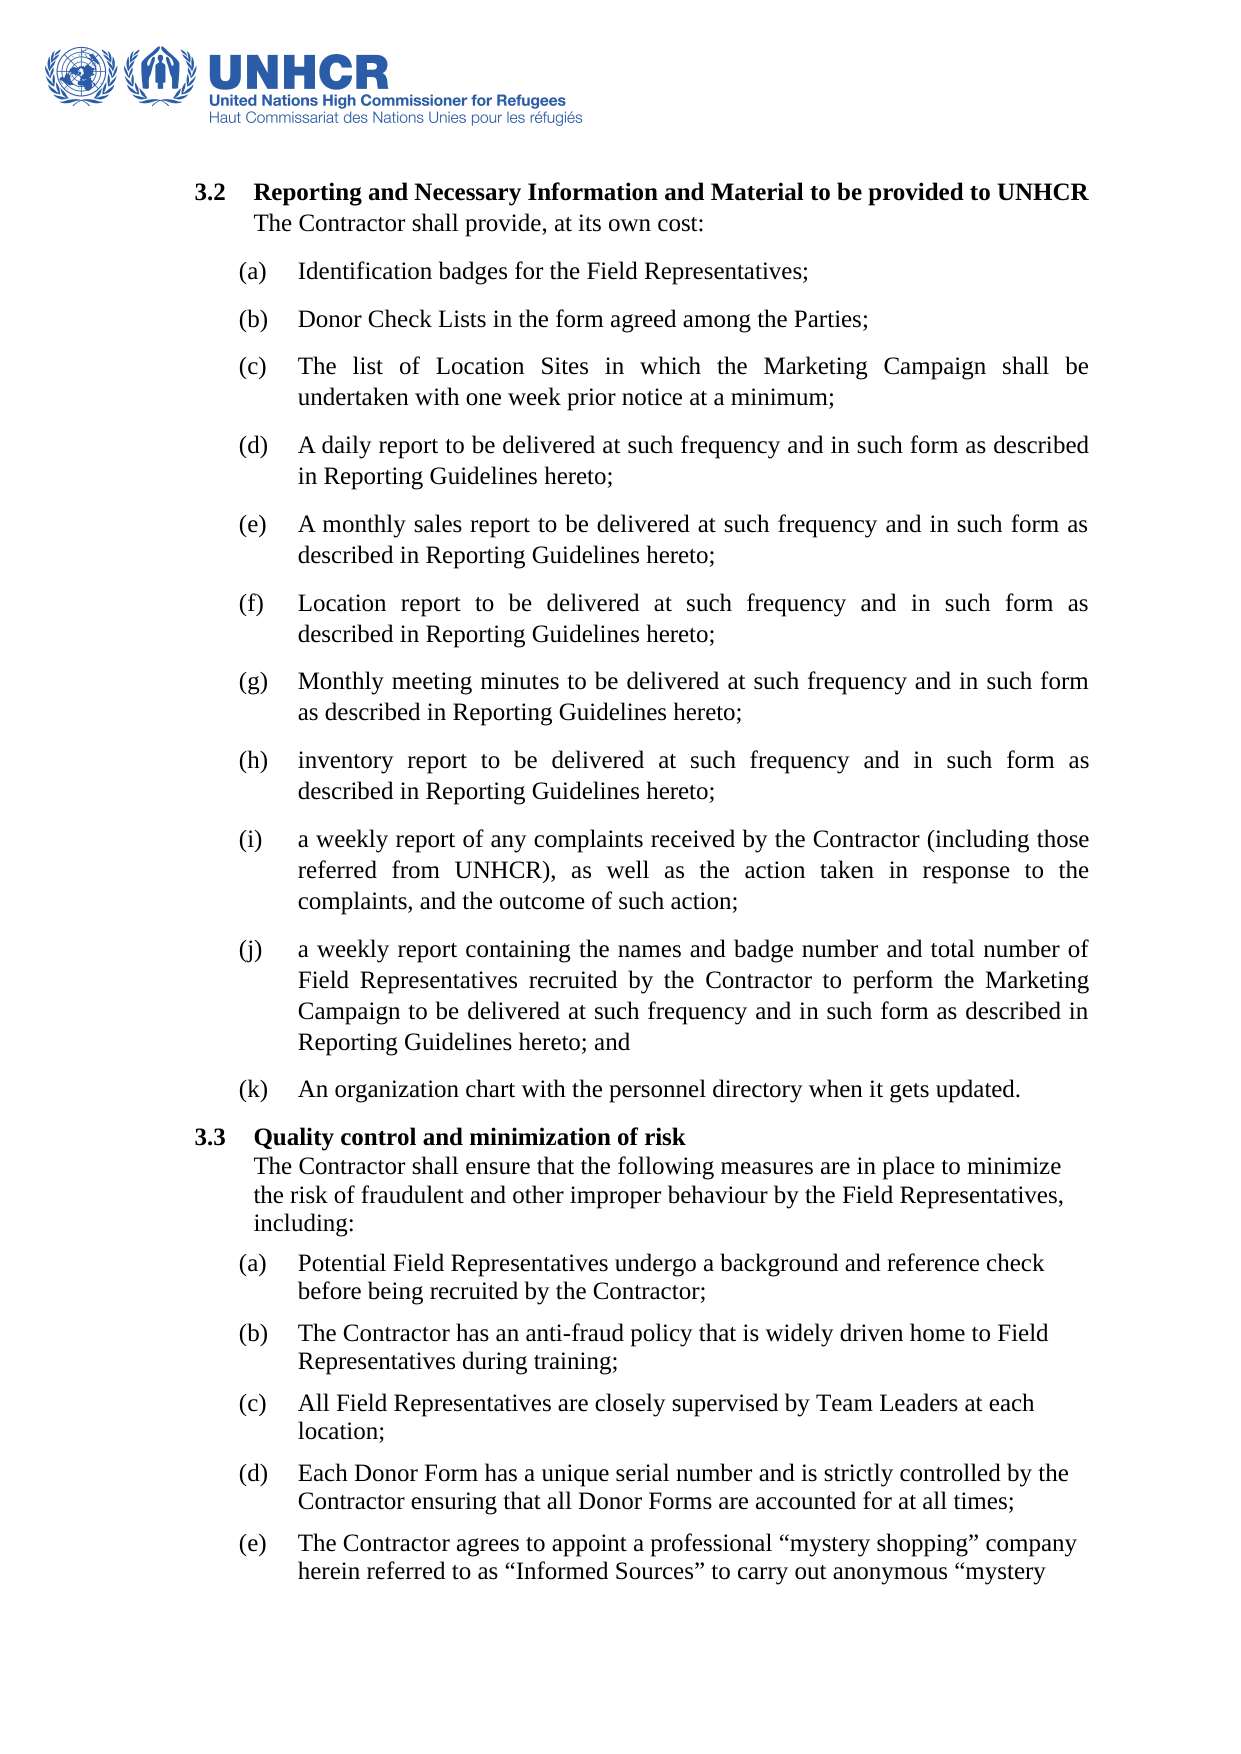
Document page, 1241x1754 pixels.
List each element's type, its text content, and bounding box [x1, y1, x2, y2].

list Identification badges for the Field Representatives; [239, 256, 1090, 285]
list Reporting and Necessary Information and Material to be provided to UNHCR The Contractor shall provide, at its own cost: [194, 177, 1090, 237]
list a weekly report containing the names and badge number and total number of Field Representatives recruited by the Contractor to perform the Marketing Campaign to be delivered at such frequency and in such form as described in Reporting Guidelines hereto; and [239, 934, 1090, 1056]
list Location report to be delivered at such frequency and in such form as described in Reporting Guidelines hereto; [239, 588, 1090, 647]
list Each Donor Form has a unique serial number and is strictly controlled by the Contractor ensuring that all Donor Forms are accounted for at all times; [239, 1458, 1090, 1515]
list A daily report to be delivered at such frequency and in such form as described in Reporting Guidelines hereto; [239, 430, 1090, 490]
list Potential Field Representatives undergo a background and reference check before being recruited by the Contractor; [239, 1248, 1090, 1305]
list inventory report to be delivered at such frequency and in such form as described in Reporting Guidelines hereto; [239, 745, 1090, 805]
list A monthly sales report to be delivered at such frequency and in such form as described in Reporting Guidelines hereto; [239, 509, 1090, 569]
list The Contractor has an anti-fraud policy that is widely driven home to Field Representatives during training; [239, 1318, 1090, 1375]
list Donor Check Lists in the form agreed among the Parties; [239, 304, 1090, 332]
list The list of Location Sites in which the Marketing Campaign shall be undertaken with one week prior notice at a minimum; [239, 351, 1090, 411]
list An organization chart with the personnel directory when it gets updated. [239, 1074, 1090, 1103]
list a weekly report of any complaints received by the Contractor (including those referred from UNHCR), as well as the action taken in response to the complaints, and the outcome of such action; [239, 824, 1090, 915]
picture [0, 0, 624, 164]
list Quality control and minimization of risk The Contractor shall ensure that the following measures are in place to minimize the risk of fraudulent and other improper behaviour by the Field Representatives, including: [194, 1122, 1090, 1237]
list Monthly meeting minutes to be delivered at such frequency and in such form as described in Reporting Guidelines hereto; [239, 666, 1090, 726]
list All Field Representatives are closely supervised by Team Leaders at each location; [239, 1388, 1090, 1445]
